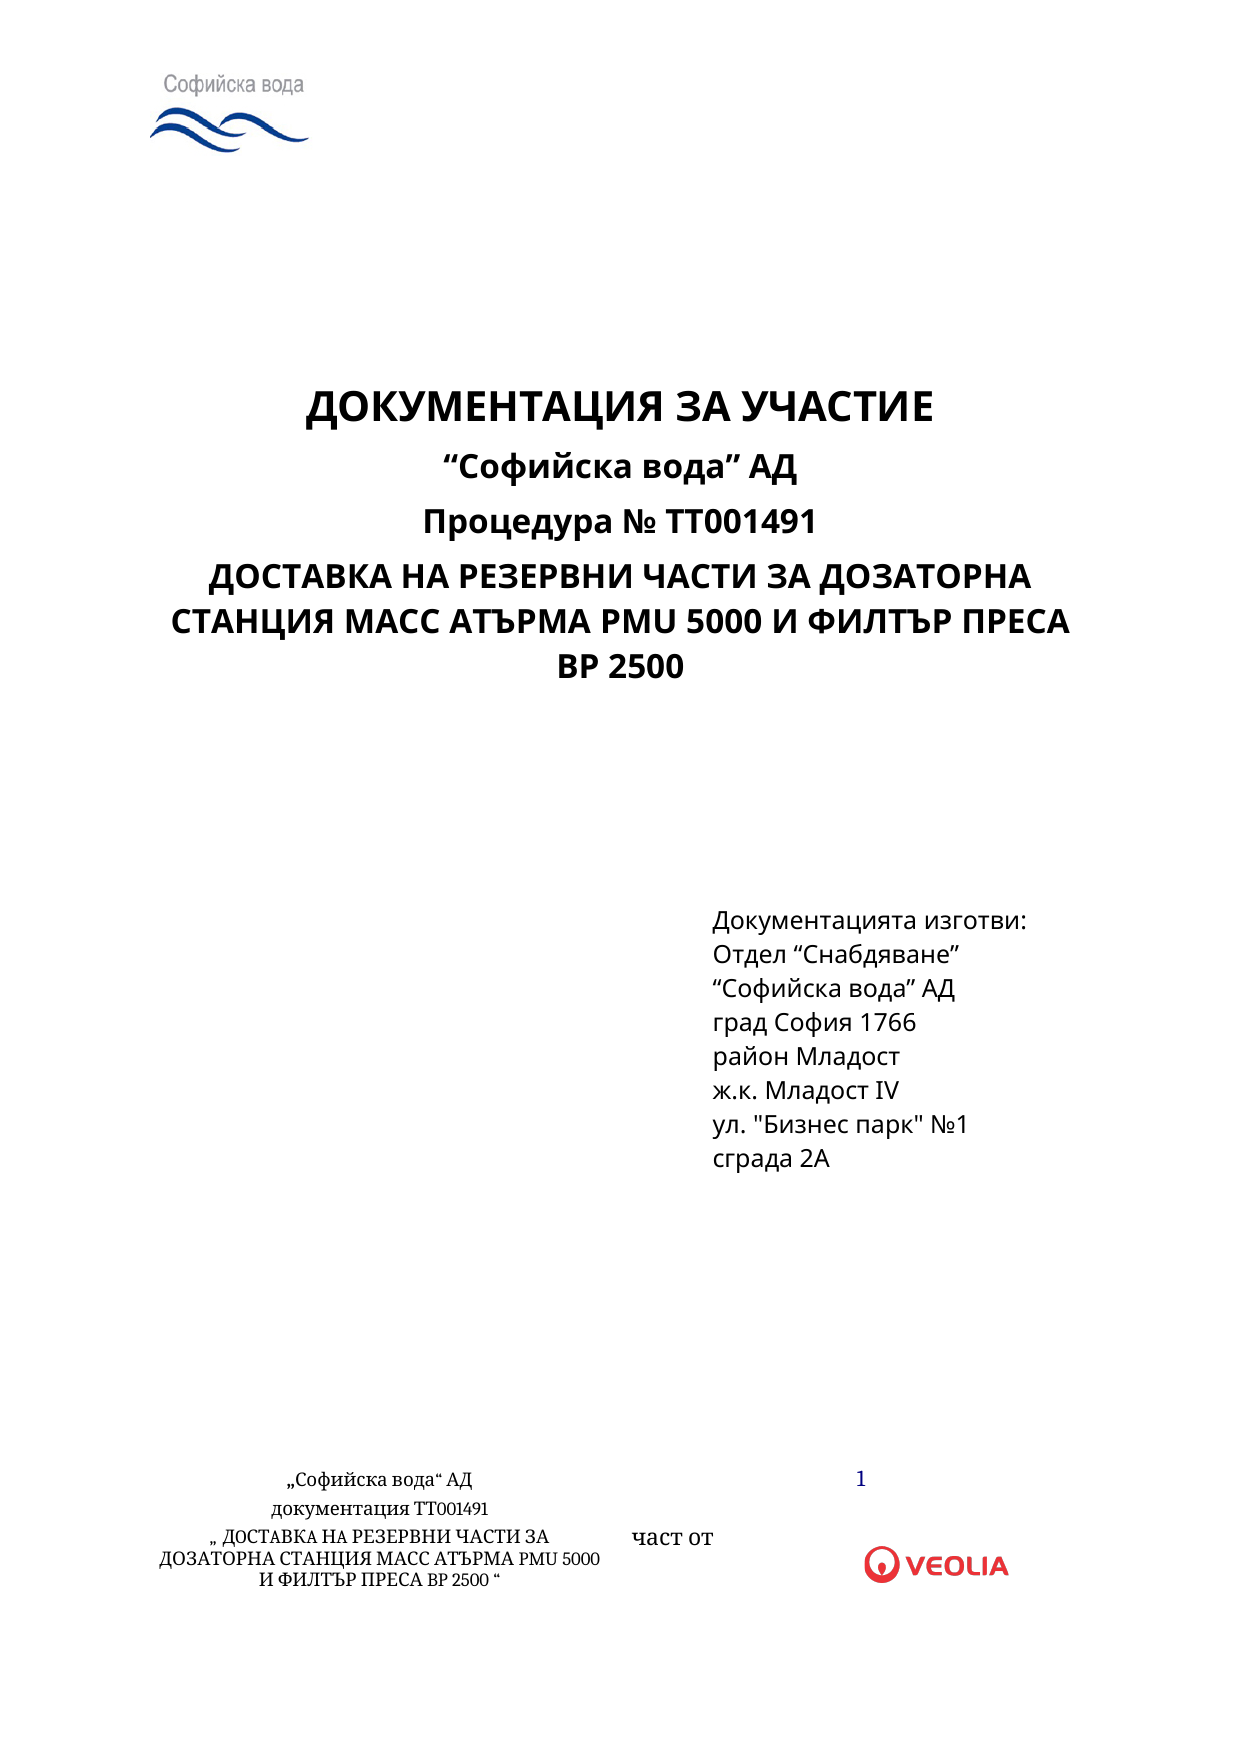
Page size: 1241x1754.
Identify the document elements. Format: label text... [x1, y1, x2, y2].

text сграда 2А [656, 1141, 1090, 1175]
text ДОКУМЕНТАЦИЯ ЗА УЧАСТИЕ [150, 377, 1090, 433]
text “Софийска вода” АД [656, 971, 1090, 1004]
text ж.к. Младост ІV [656, 1073, 1090, 1107]
picture [150, 73, 313, 156]
text ДOСТAВКA НA РЕЗЕРВНИ ЧАСТИ ЗА ДОЗАТОРНА СТАНЦИЯ МАСС АТЪРМА PMU 5000 И ФИЛТЪР ПРЕСА BP 2500 [150, 552, 1090, 689]
text град София 1766 [656, 1004, 1090, 1039]
text ул. "Бизнес парк" №1 [656, 1107, 1090, 1141]
text “Софийска вода” АД [150, 443, 1090, 488]
text Процедура № ТТ001491 [150, 498, 1090, 543]
text Документацията изготви: [712, 902, 1090, 936]
text Отдел “Снабдяване” [656, 936, 1090, 971]
picture [864, 1546, 1009, 1583]
text район Младост [656, 1039, 1090, 1073]
